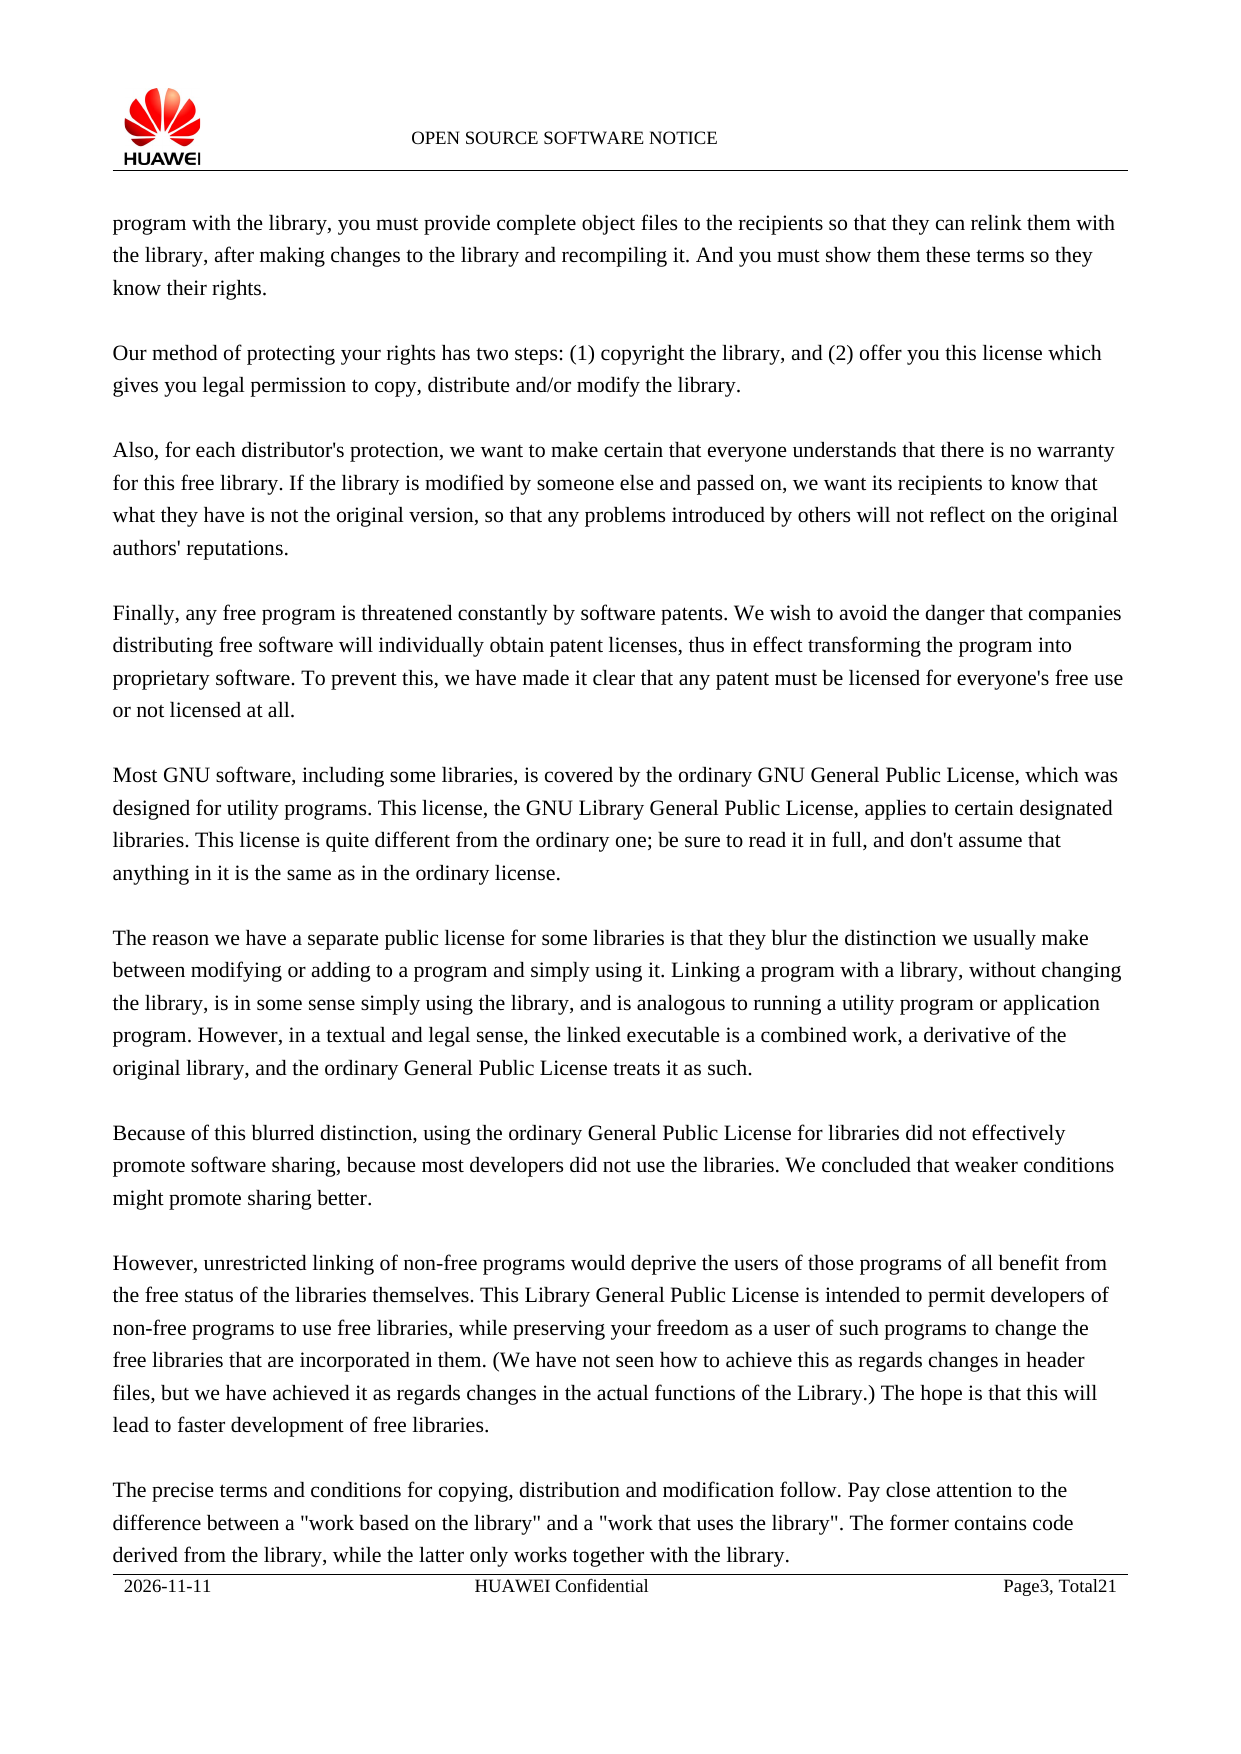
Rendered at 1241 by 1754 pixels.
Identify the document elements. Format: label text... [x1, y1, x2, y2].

text The reason we have a separate public license for some libraries is that they blur the distinction we usually make between modifying or adding to a program and simply using it. Linking a program with a library, without changing the library, is in some sense simply using the library, and is analogous to running a utility program or application program. However, in a textual and legal sense, the linked executable is a combined work, a derivative of the original library, and the ordinary General Public License treats it as such. [112, 921, 1128, 1084]
picture [124, 88, 201, 165]
text The precise terms and conditions for copying, distribution and modification follow. Pay close attention to the difference between a "work based on the library" and a "work that uses the library". The former contains code derived from the library, while the latter only works together with the library. [112, 1474, 1128, 1571]
text Finally, any free program is threatened constantly by software patents. We wish to avoid the danger that companies distributing free software will individually obtain patent licenses, thus in effect transforming the program into proprietary software. To prevent this, we have made it clear that any patent must be licensed for everyone's free use or not licensed at all. [112, 596, 1128, 726]
text Also, for each distributor's protection, we want to make certain that everyone understands that there is no warranty for this free library. If the library is modified by someone else and passed on, we want its recipients to know that what they have is not the original version, so that any problems introduced by others will not reflect on the original authors' reputations. [112, 434, 1128, 564]
text Our method of protecting your rights has two steps: (1) copyright the library, and (2) offer you this license which gives you legal permission to copy, distribute and/or modify the library. [112, 336, 1128, 401]
text However, unrestricted linking of non-free programs would deprive the users of those programs of all benefit from the free status of the libraries themselves. This Library General Public License is intended to permit developers of non-free programs to use free libraries, while preserving your freedom as a user of such programs to change the free libraries that are incorporated in them. (We have not seen how to achieve this as regards changes in header files, but we have achieved it as regards changes in the actual functions of the Library.) The hope is that this will lead to faster development of free libraries. [112, 1246, 1128, 1441]
text Because of this blurred distinction, using the ordinary General Public License for libraries did not effectively promote software sharing, because most developers did not use the libraries. We concluded that weaker conditions might promote sharing better. [112, 1116, 1128, 1214]
text Most GNU software, including some libraries, is covered by the ordinary GNU General Public License, which was designed for utility programs. This license, the GNU Library General Public License, applies to certain designated libraries. This license is quite different from the ordinary one; be sure to read it in full, and don't assume that anything in it is the same as in the ordinary license. [112, 759, 1128, 889]
